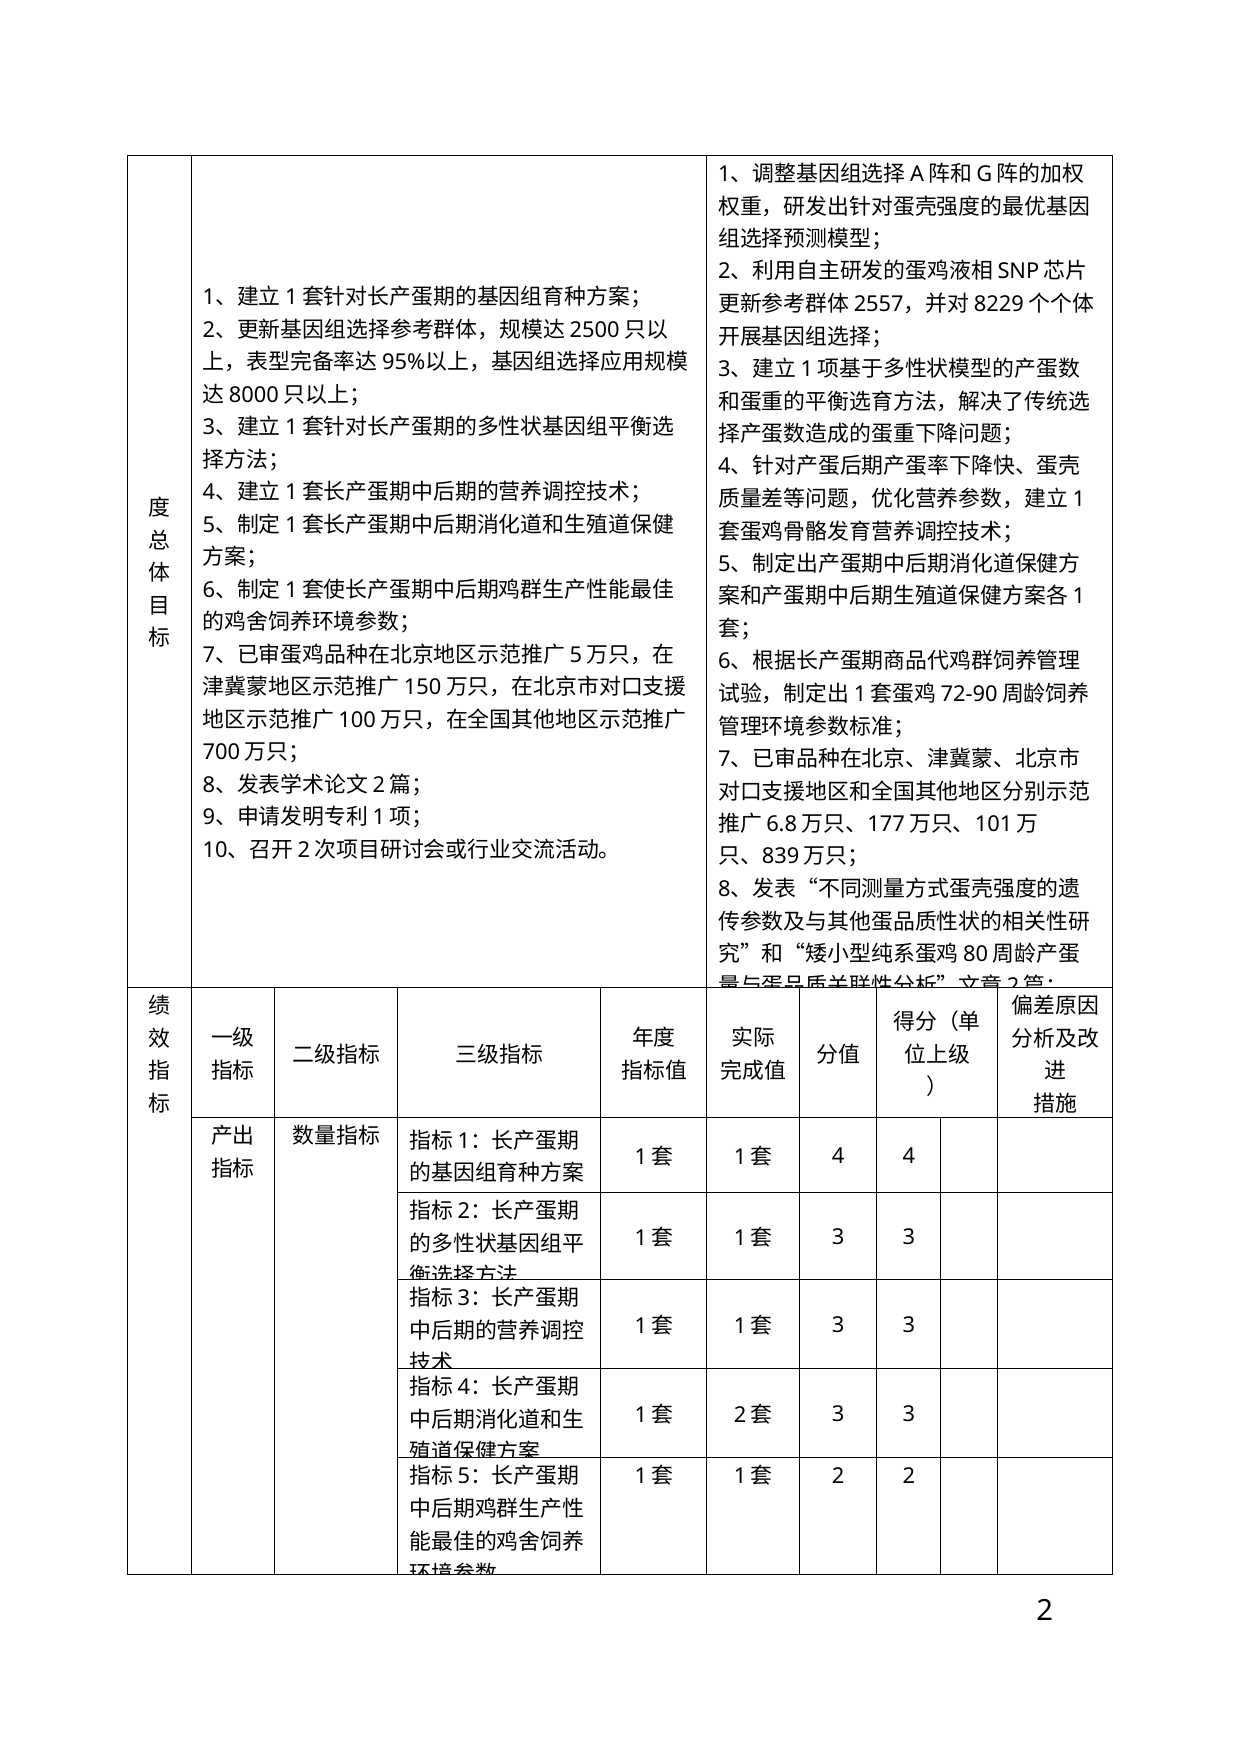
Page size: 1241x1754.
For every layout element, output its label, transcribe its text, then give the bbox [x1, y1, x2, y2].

table_cell [998, 1118, 1112, 1192]
table_cell [941, 1118, 997, 1192]
table_cell [941, 1280, 997, 1368]
table_cell [941, 1193, 997, 1279]
table_cell 1、建立1套针对长产蛋期的基因组育种方案； 2、更新基因组选择参考群体，规模达2500只以上，表型完备率达95%以上，基因组选择应用规模达8000只以上； 3、建立1套针对长产蛋期的多性状基因组平衡选择方法； 4、建立1套长产蛋期中后期的营养调控技术； 5、制定1套长产蛋期中后期消化道和生殖道保健方案； 6、制定1套使长产蛋期中后期鸡群生产性能最佳的鸡舍饲养环境参数； 7、已审蛋鸡品种在北京地区示范推广5万只，在津冀蒙地区示范推广150万只，在北京市对口支援地区示范推广100万只，在全国其他地区示范推广700万只； 8、发表学术论文2篇； 9、申请发明专利1项； 10、召开2次项目研讨会或行业交流活动。 [192, 156, 706, 987]
table_cell 2 [800, 1458, 876, 1574]
table_cell 3 [800, 1193, 876, 1279]
table_cell 1套 [707, 1193, 799, 1279]
table_cell 数量指标 [275, 1118, 397, 1574]
table_cell 三级指标 [398, 988, 600, 1117]
table_cell 年度总体目标 [128, 156, 191, 987]
table_cell 3 [877, 1369, 940, 1457]
table_cell 指标2：长产蛋期的多性状基因组平衡选择方法 [398, 1193, 600, 1279]
table_cell 指标1：长产蛋期的基因组育种方案 [398, 1118, 600, 1192]
table_cell 指标5：长产蛋期中后期鸡群生产性能最佳的鸡舍饲养环境参数 [398, 1458, 600, 1574]
table_cell [998, 1458, 1112, 1574]
table_cell 指标4：长产蛋期中后期消化道和生殖道保健方案 [398, 1369, 600, 1457]
table_cell 偏差原因分析及改进 措施 [998, 988, 1112, 1117]
table_cell 3 [800, 1369, 876, 1457]
table_cell 绩 效 指 标 [128, 988, 191, 1574]
table_cell [941, 1369, 997, 1457]
table_cell [941, 1458, 997, 1574]
table_cell 3 [877, 1280, 940, 1368]
table_cell 1套 [707, 1280, 799, 1368]
table_cell 二级指标 [275, 988, 397, 1117]
table_cell 1套 [601, 1458, 706, 1574]
table_cell 3 [877, 1193, 940, 1279]
table_cell 产出指标 [192, 1118, 274, 1574]
table_cell 1套 [707, 1458, 799, 1574]
table_cell 1套 [601, 1280, 706, 1368]
table_cell 实际 完成值 [707, 988, 799, 1117]
table_cell 1套 [707, 1118, 799, 1192]
table_cell 4 [877, 1118, 940, 1192]
table_cell 一级指标 [192, 988, 274, 1117]
table_cell 4 [800, 1118, 876, 1192]
table_cell [998, 1193, 1112, 1279]
table_cell 2套 [707, 1369, 799, 1457]
table_cell 指标3：长产蛋期中后期的营养调控技术 [398, 1280, 600, 1368]
table_cell 2 [877, 1458, 940, 1574]
table_cell 1套 [601, 1369, 706, 1457]
table_cell 1、调整基因组选择A阵和G阵的加权权重，研发出针对蛋壳强度的最优基因组选择预测模型； 2、利用自主研发的蛋鸡液相SNP芯片更新参考群体2557，并对8229个个体开展基因组选择； 3、建立1项基于多性状模型的产蛋数和蛋重的平衡选育方法，解决了传统选择产蛋数造成的蛋重下降问题； 4、针对产蛋后期产蛋率下降快、蛋壳质量差等问题，优化营养参数，建立1套蛋鸡骨骼发育营养调控技术； 5、制定出产蛋期中后期消化道保健方案和产蛋期中后期生殖道保健方案各1套； 6、根据长产蛋期商品代鸡群饲养管理试验，制定出1套蛋鸡72-90周龄饲养管理环境参数标准； 7、已审品种在北京、津冀蒙、北京市对口支援地区和全国其他地区分别示范推广6.8万只、177万只、101万只、839万只； 8、发表“不同测量方式蛋壳强度的遗传参数及与其他蛋品质性状的相关性研究”和“矮小型纯系蛋鸡80周龄产蛋量与蛋品质关联性分析”文章2篇； 9、申请发明专利1项“一种提高产蛋数的蛋禽选育方法”（申请号202310009306.2）； 10、分别于3月、5月和9月召开项目研讨会或行业交流活动3次。 [707, 156, 1112, 987]
table_cell 1套 [601, 1193, 706, 1279]
table_cell 分值 [800, 988, 876, 1117]
table_cell [998, 1369, 1112, 1457]
table_cell 1套 [601, 1118, 706, 1192]
table_cell 年度 指标值 [601, 988, 706, 1117]
table_cell 得分（单位上级 ） [877, 988, 997, 1117]
table_cell 3 [800, 1280, 876, 1368]
table_cell [998, 1280, 1112, 1368]
